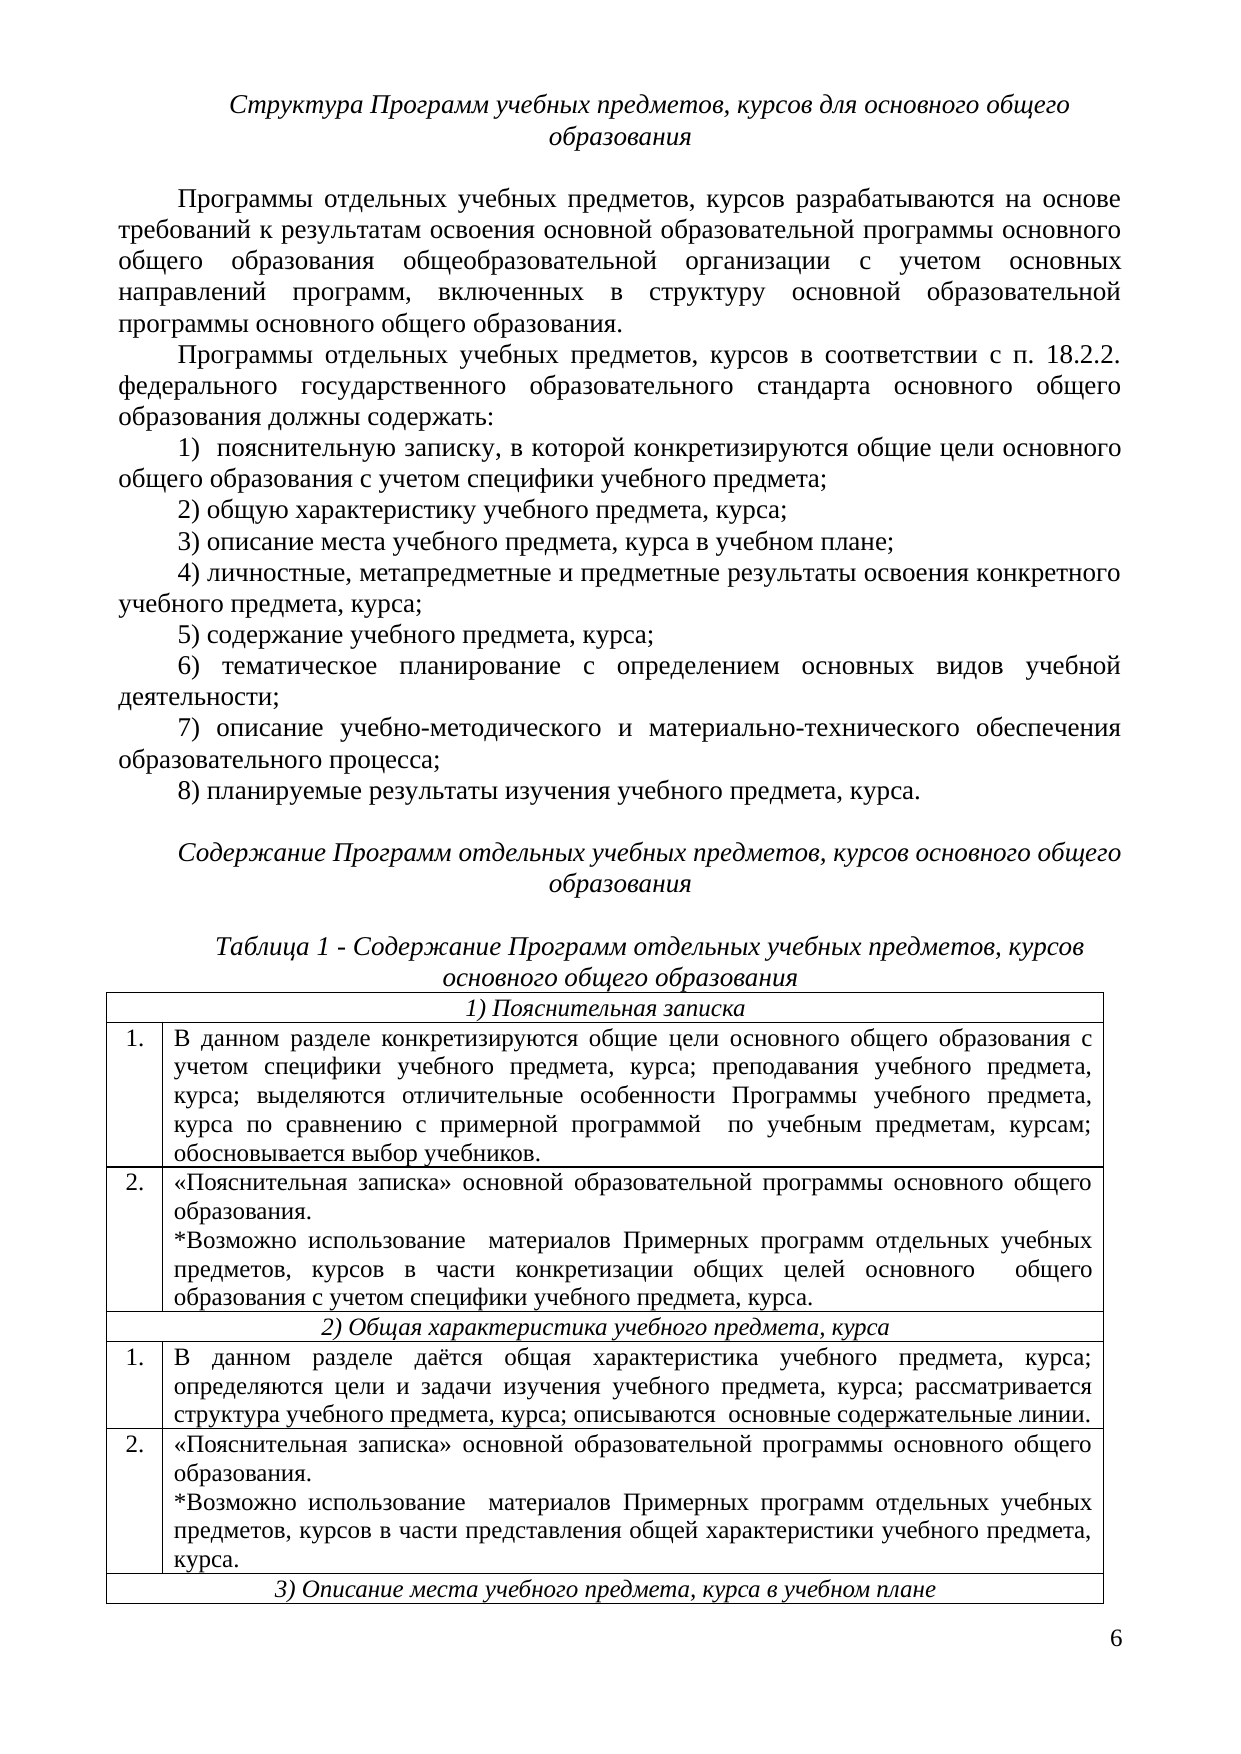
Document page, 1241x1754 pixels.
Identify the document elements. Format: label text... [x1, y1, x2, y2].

table_cell 2. [107, 1429, 162, 1573]
text Структура Программ учебных предметов, курсов для основного общего образования [118, 89, 1122, 151]
table_cell 2) Общая характеристика учебного предмета, курса [107, 1312, 1103, 1341]
text 5) содержание учебного предмета, курса; [118, 618, 1122, 649]
text 7) описание учебно-методического и материально-технического обеспечения образовательного процесса; [118, 712, 1122, 774]
table_cell 1. [107, 1342, 162, 1428]
text 1) пояснительную записку, в которой конкретизируются общие цели основного общего образования с учетом специфики учебного предмета; [118, 431, 1122, 493]
table_cell В данном разделе конкретизируются общие цели основного общего образования с учетом специфики учебного предмета, курса; преподавания учебного предмета, курса; выделяются отличительные особенности Программы учебного предмета, курса по сравнению с примерной программой по учебным предметам, курсам; обосновывается выбор учебников. [163, 1023, 1103, 1166]
text 8) планируемые результаты изучения учебного предмета, курса. [118, 774, 1122, 805]
text Программы отдельных учебных предметов, курсов разрабатываются на основе требований к результатам освоения основной образовательной программы основного общего образования общеобразовательной организации с учетом основных направлений программ, включенных в структуру основной образовательной программы основного общего образования. [118, 182, 1122, 338]
table_cell 3) Описание места учебного предмета, курса в учебном плане [107, 1574, 1103, 1603]
table_cell «Пояснительная записка» основной образовательной программы основного общего образования. *Возможно использование материалов Примерных программ отдельных учебных предметов, курсов в части представления общей характеристики учебного предмета, курса. [163, 1429, 1103, 1573]
table_cell 1. [107, 1023, 162, 1166]
text Таблица 1 - Содержание Программ отдельных учебных предметов, курсов основного общего образования [118, 929, 1122, 992]
text 6) тематическое планирование с определением основных видов учебной деятельности; [118, 649, 1122, 712]
table_cell 2. [107, 1168, 162, 1311]
text 2) общую характеристику учебного предмета, курса; [118, 493, 1122, 525]
text 3) описание места учебного предмета, курса в учебном плане; [118, 525, 1122, 556]
text Программы отдельных учебных предметов, курсов в соответствии с п. 18.2.2. федерального государственного образовательного стандарта основного общего образования должны содержать: [118, 338, 1122, 431]
text Содержание Программ отдельных учебных предметов, курсов основного общего образования [118, 836, 1122, 898]
table_cell В данном разделе даётся общая характеристика учебного предмета, курса; определяются цели и задачи изучения учебного предмета, курса; рассматривается структура учебного предмета, курса; описываются основные содержательные линии. [163, 1342, 1103, 1428]
table_header 1) Пояснительная записка [107, 993, 1103, 1022]
text 4) личностные, метапредметные и предметные результаты освоения конкретного учебного предмета, курса; [118, 556, 1122, 618]
table_cell «Пояснительная записка» основной образовательной программы основного общего образования. *Возможно использование материалов Примерных программ отдельных учебных предметов, курсов в части конкретизации общих целей основного общего образования с учетом специфики учебного предмета, курса. [163, 1168, 1103, 1311]
